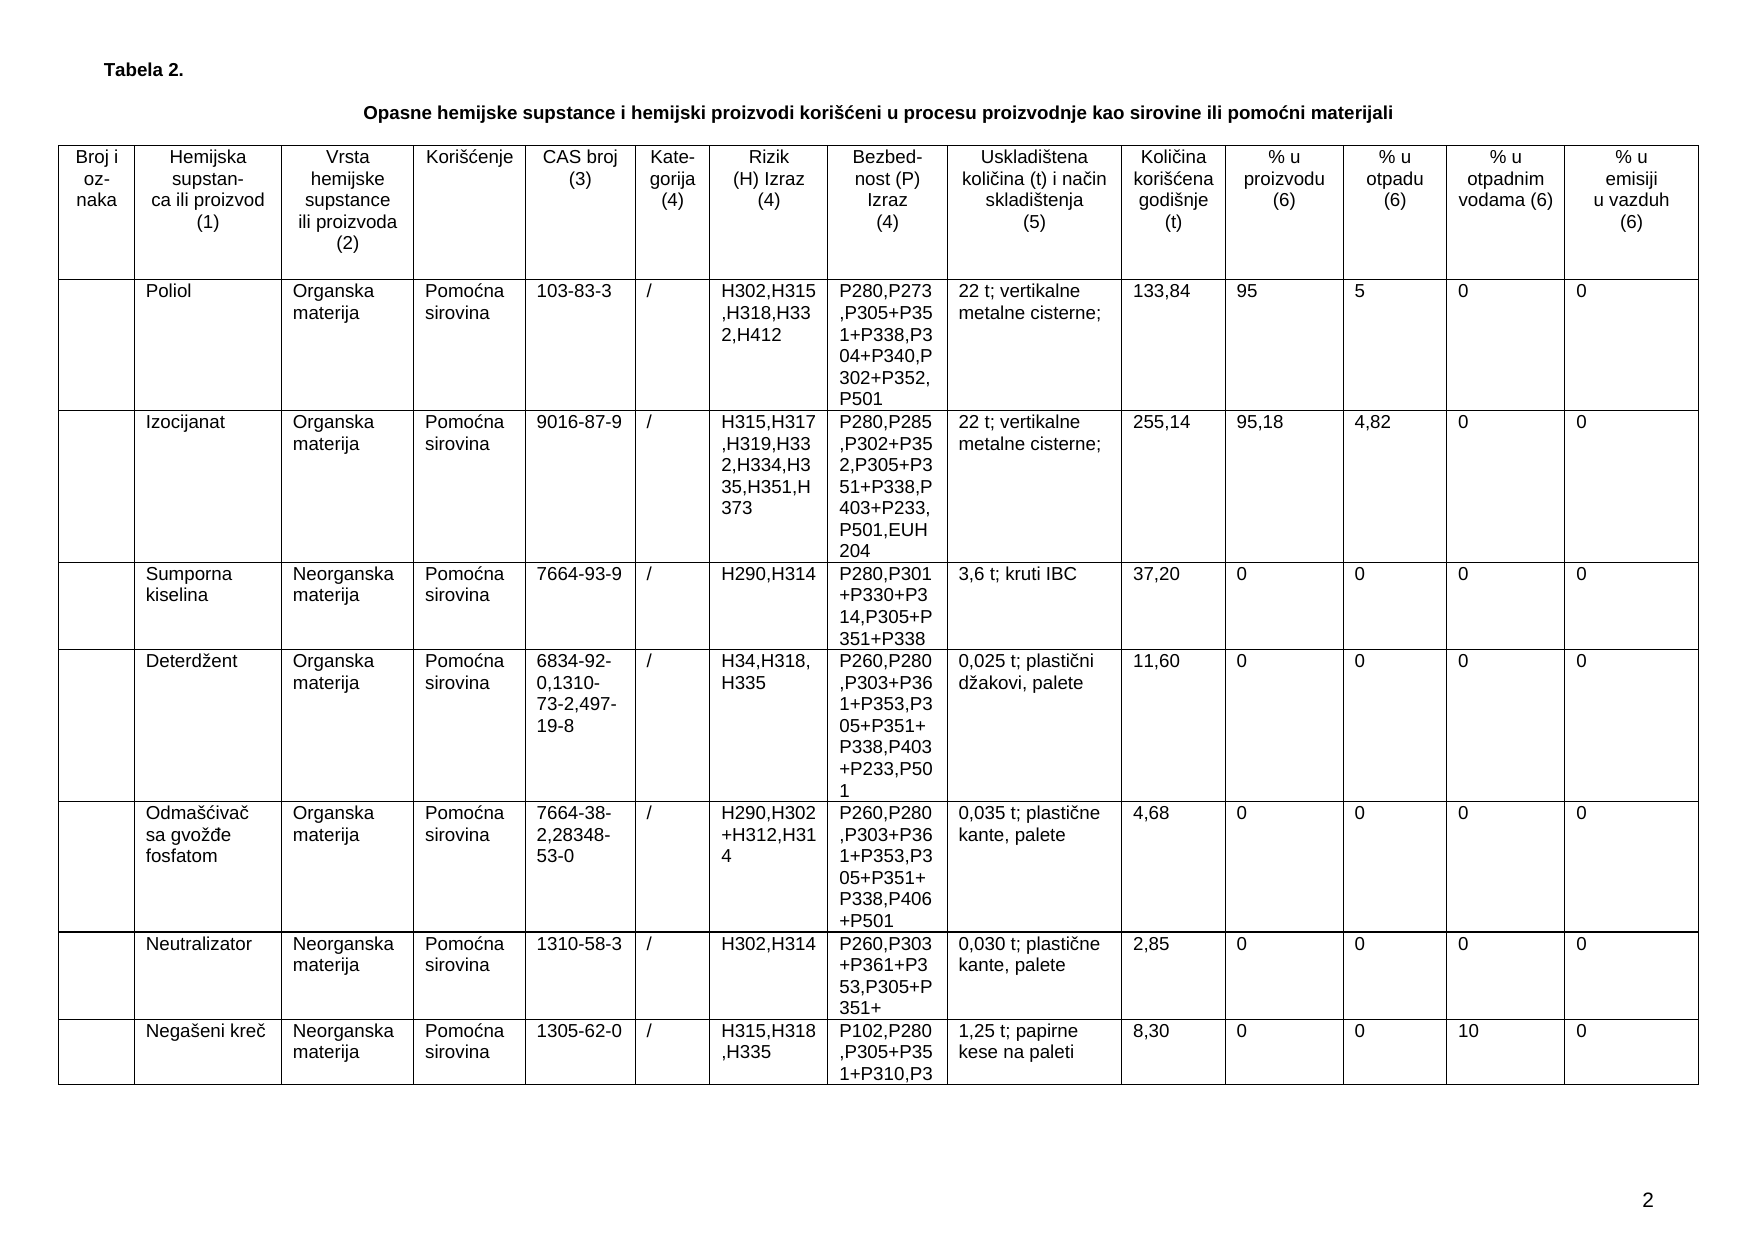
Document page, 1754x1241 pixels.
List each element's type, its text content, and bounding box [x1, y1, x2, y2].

table_cell H302,H314 [710, 933, 827, 1019]
table_cell 1305-62-0 [526, 1020, 635, 1084]
table_cell 0 [1447, 411, 1564, 562]
table_cell 0 [1344, 650, 1446, 801]
table_header Hemijska supstan- ca ili proizvod (1) [135, 146, 281, 279]
table_cell 3,6 t; kruti IBC [948, 563, 1121, 649]
table_cell 255,14 [1122, 411, 1225, 562]
table_cell 5 [1344, 280, 1446, 410]
table_cell 22 t; vertikalne metalne cisterne; [948, 411, 1121, 562]
table_header Količina korišćena godišnje (t) [1122, 146, 1225, 279]
table_cell Odmašćivač sa gvožđe fosfatom [135, 802, 281, 931]
table_cell 95 [1226, 280, 1343, 410]
table_cell Pomoćna sirovina [414, 650, 525, 801]
table_cell Sumporna kiselina [135, 563, 281, 649]
table_cell 37,20 [1122, 563, 1225, 649]
table_cell 103-83-3 [526, 280, 635, 410]
table_cell Pomoćna sirovina [414, 563, 525, 649]
table_cell 0 [1565, 802, 1698, 931]
table_header Broj i oz- naka [59, 146, 134, 279]
table_header Kate-gorija (4) [636, 146, 709, 279]
table_cell 0 [1226, 650, 1343, 801]
table_header Vrsta hemijske supstance ili proizvoda (2) [282, 146, 413, 279]
table_cell 7664-38-2,28348-53-0 [526, 802, 635, 931]
table_cell 4,82 [1344, 411, 1446, 562]
table_header CAS broj (3) [526, 146, 635, 279]
table_cell 0 [1565, 563, 1698, 649]
table_cell H34,H318,H335 [710, 650, 827, 801]
table_cell Pomoćna sirovina [414, 802, 525, 931]
table_header % u proizvodu (6) [1226, 146, 1343, 279]
table_cell / [636, 650, 709, 801]
table_cell 11,60 [1122, 650, 1225, 801]
table_cell Pomoćna sirovina [414, 933, 525, 1019]
table_header Bezbed- nost (P) Izraz (4) [828, 146, 947, 279]
table_cell 95,18 [1226, 411, 1343, 562]
table_cell 0 [1565, 650, 1698, 801]
table_cell Organska materija [282, 280, 413, 410]
table_cell P260,P280,P303+P361+P353,P305+P351+P338,P406+P501 [828, 802, 947, 931]
table_cell 22 t; vertikalne metalne cisterne; [948, 280, 1121, 410]
table_cell 0 [1226, 933, 1343, 1019]
table_cell Organska materija [282, 650, 413, 801]
text Opasne hemijske supstance i hemijski proizvodi korišćeni u procesu proizvodnje kao sirovine ili pomoćni materijali [103, 102, 1653, 123]
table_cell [948, 1020, 1121, 1084]
table_cell 0,035 t; plastične kante, palete [948, 802, 1121, 931]
table_cell / [636, 802, 709, 931]
table_cell 0 [1447, 650, 1564, 801]
table_header Rizik (H) Izraz (4) [710, 146, 827, 279]
table_cell H290,H314 [710, 563, 827, 649]
table_cell / [636, 563, 709, 649]
table_header % u otpadu (6) [1344, 146, 1446, 279]
table_cell Organska materija [282, 411, 413, 562]
table_cell [59, 411, 134, 562]
table_cell [59, 280, 134, 410]
table_cell [59, 933, 134, 1019]
table_cell H290,H302+H312,H314 [710, 802, 827, 931]
table_cell 133,84 [1122, 280, 1225, 410]
table_cell 0 [1344, 802, 1446, 931]
table_cell 0 [1565, 1020, 1698, 1084]
table_cell [59, 650, 134, 801]
table_cell 0 [1344, 563, 1446, 649]
table_cell [59, 563, 134, 649]
table_cell 0,025 t; plastični džakovi, palete [948, 650, 1121, 801]
table_cell H315,H317,H319,H332,H334,H335,H351,H373 [710, 411, 827, 562]
table_cell 0 [1344, 1020, 1446, 1084]
table_cell 4,68 [1122, 802, 1225, 931]
table_cell P280,P285,P302+P352,P305+P351+P338,P403+P233,P501,EUH204 [828, 411, 947, 562]
table_cell 0 [1565, 933, 1698, 1019]
table_cell 0 [1447, 563, 1564, 649]
table_cell 0 [1447, 280, 1564, 410]
table_cell Neorganska materija [282, 933, 413, 1019]
table_cell 10 [1447, 1020, 1564, 1084]
table_cell 0 [1344, 933, 1446, 1019]
table_cell 0 [1226, 563, 1343, 649]
table_cell Izocijanat [135, 411, 281, 562]
table_cell [59, 1020, 134, 1084]
table_cell 1310-58-3 [526, 933, 635, 1019]
table_cell P280,P301+P330+P314,P305+P351+P338 [828, 563, 947, 649]
table_cell Pomoćna sirovina [414, 280, 525, 410]
table_cell 6834-92-0,1310-73-2,497-19-8 [526, 650, 635, 801]
table_cell / [636, 933, 709, 1019]
table_cell / [636, 1020, 709, 1084]
table_cell Poliol [135, 280, 281, 410]
table_cell / [636, 411, 709, 562]
table_cell H302,H315,H318,H332,H412 [710, 280, 827, 410]
table_cell 0 [1565, 411, 1698, 562]
table_cell 0 [1447, 933, 1564, 1019]
table_cell [59, 802, 134, 931]
table_cell 7664-93-9 [526, 563, 635, 649]
table_cell 0 [1565, 280, 1698, 410]
table_cell / [636, 280, 709, 410]
table_cell 2,85 [1122, 933, 1225, 1019]
table_cell 0 [1226, 1020, 1343, 1084]
table_cell 9016-87-9 [526, 411, 635, 562]
table_cell Neutralizator [135, 933, 281, 1019]
table_cell Deterdžent [135, 650, 281, 801]
table_cell H315,H318,H335 [710, 1020, 827, 1084]
table_cell Pomoćna sirovina [414, 1020, 525, 1084]
table_cell 0 [1226, 802, 1343, 931]
text Tabela 2. [103, 59, 1653, 80]
table_cell Pomoćna sirovina [414, 411, 525, 562]
table_cell P260,P280,P303+P361+P353,P305+P351+P338,P403+P233,P501 [828, 650, 947, 801]
table_header Korišćenje [414, 146, 525, 279]
table_header Uskladištena količina (t) i način skladištenja (5) [948, 146, 1121, 279]
table_cell 8,30 [1122, 1020, 1225, 1084]
table_header % u emisiji u vazduh (6) [1565, 146, 1698, 279]
table_cell 0,030 t; plastične kante, palete [948, 933, 1121, 1019]
table_cell P280,P273,P305+P351+P338,P304+P340,P302+P352,P501 [828, 280, 947, 410]
table_cell Neorganska materija [282, 1020, 413, 1084]
table_cell Organska materija [282, 802, 413, 931]
table_header % u otpadnim vodama (6) [1447, 146, 1564, 279]
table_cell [828, 1020, 947, 1084]
table_cell Neorganska materija [282, 563, 413, 649]
table_cell 0 [1447, 802, 1564, 931]
table_cell Negašeni kreč [135, 1020, 281, 1084]
table_cell P260,P303+P361+P353,P305+P351+ [828, 933, 947, 1019]
